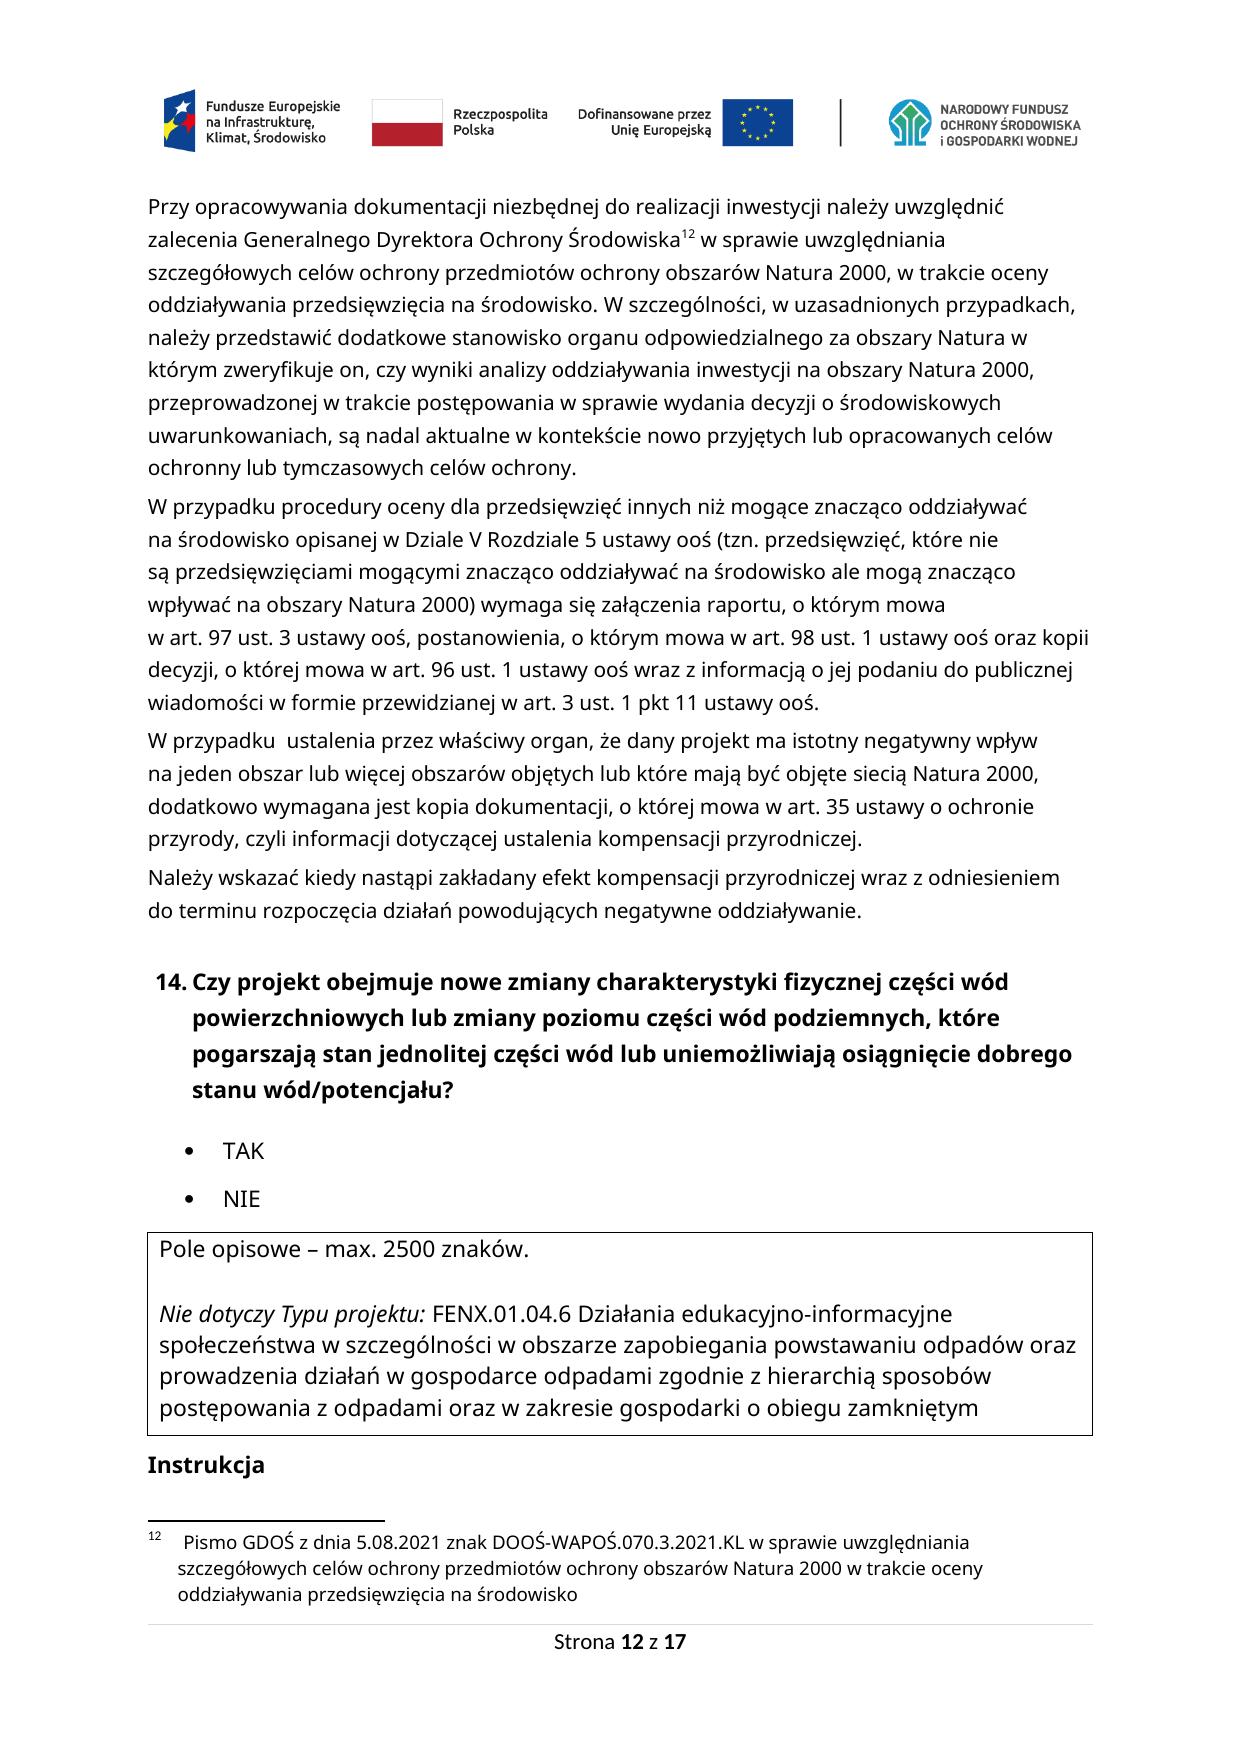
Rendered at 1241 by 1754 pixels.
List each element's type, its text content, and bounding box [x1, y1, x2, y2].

table_header Pole opisowe – max. 2500 znaków. Nie dotyczy Typu projektu: FENX.01.04.6 Działania edukacyjno-informacyjne społeczeństwa w szczególności w obszarze zapobiegania powstawaniu odpadów oraz prowadzenia działań w gospodarce odpadami zgodnie z hierarchią sposobów postępowania z odpadami oraz w zakresie gospodarki o obiegu zamkniętym [148, 1233, 1092, 1435]
text W przypadku ustalenia przez właściwy organ, że dany projekt ma istotny negatywny wpływ na jeden obszar lub więcej obszarów objętych lub które mają być objęte siecią Natura 2000, dodatkowo wymagana jest kopia dokumentacji, o której mowa w art. 35 ustawy o ochronie przyrody, czyli informacji dotyczącej ustalenia kompensacji przyrodniczej. [148, 727, 1093, 853]
picture [147, 73, 1093, 168]
list TAK [185, 1135, 1093, 1166]
text W przypadku procedury oceny dla przedsięwzięć innych niż mogące znacząco oddziaływać na środowisko opisanej w Dziale V Rozdziale 5 ustawy ooś (tzn. przedsięwzięć, które nie są przedsięwzięciami mogącymi znacząco oddziaływać na środowisko ale mogą znacząco wpływać na obszary Natura 2000) wymaga się załączenia raportu, o którym mowa w art. 97 ust. 3 ustawy ooś, postanowienia, o którym mowa w art. 98 ust. 1 ustawy ooś oraz kopii decyzji, o której mowa w art. 96 ust. 1 ustawy ooś wraz z informacją o jej podaniu do publicznej wiadomości w formie przewidzianej w art. 3 ust. 1 pkt 11 ustawy ooś. [148, 492, 1093, 716]
text Należy wskazać kiedy nastąpi zakładany efekt kompensacji przyrodniczej wraz z odniesieniem do terminu rozpoczęcia działań powodujących negatywne oddziaływanie. [148, 863, 1093, 924]
list NIE [185, 1183, 1093, 1214]
text Instrukcja [148, 1449, 1093, 1480]
text Przy opracowywania dokumentacji niezbędnej do realizacji inwestycji należy uwzględnić zalecenia Generalnego Dyrektora Ochrony Środowiska w sprawie uwzględniania szczegółowych celów ochrony przedmiotów ochrony obszarów Natura 2000, w trakcie oceny oddziaływania przedsięwzięcia na środowisko. W szczególności, w uzasadnionych przypadkach, należy przedstawić dodatkowe stanowisko organu odpowiedzialnego za obszary Natura w którym zweryfikuje on, czy wyniki analizy oddziaływania inwestycji na obszary Natura 2000, przeprowadzonej w trakcie postępowania w sprawie wydania decyzji o środowiskowych uwarunkowaniach, są nadal aktualne w kontekście nowo przyjętych lub opracowanych celów ochronny lub tymczasowych celów ochrony. [148, 192, 1093, 482]
list Czy projekt obejmuje nowe zmiany charakterystyki fizycznej części wód powierzchniowych lub zmiany poziomu części wód podziemnych, które pogarszają stan jednolitej części wód lub uniemożliwiają osiągnięcie dobrego stanu wód/potencjału? [155, 966, 1093, 1105]
